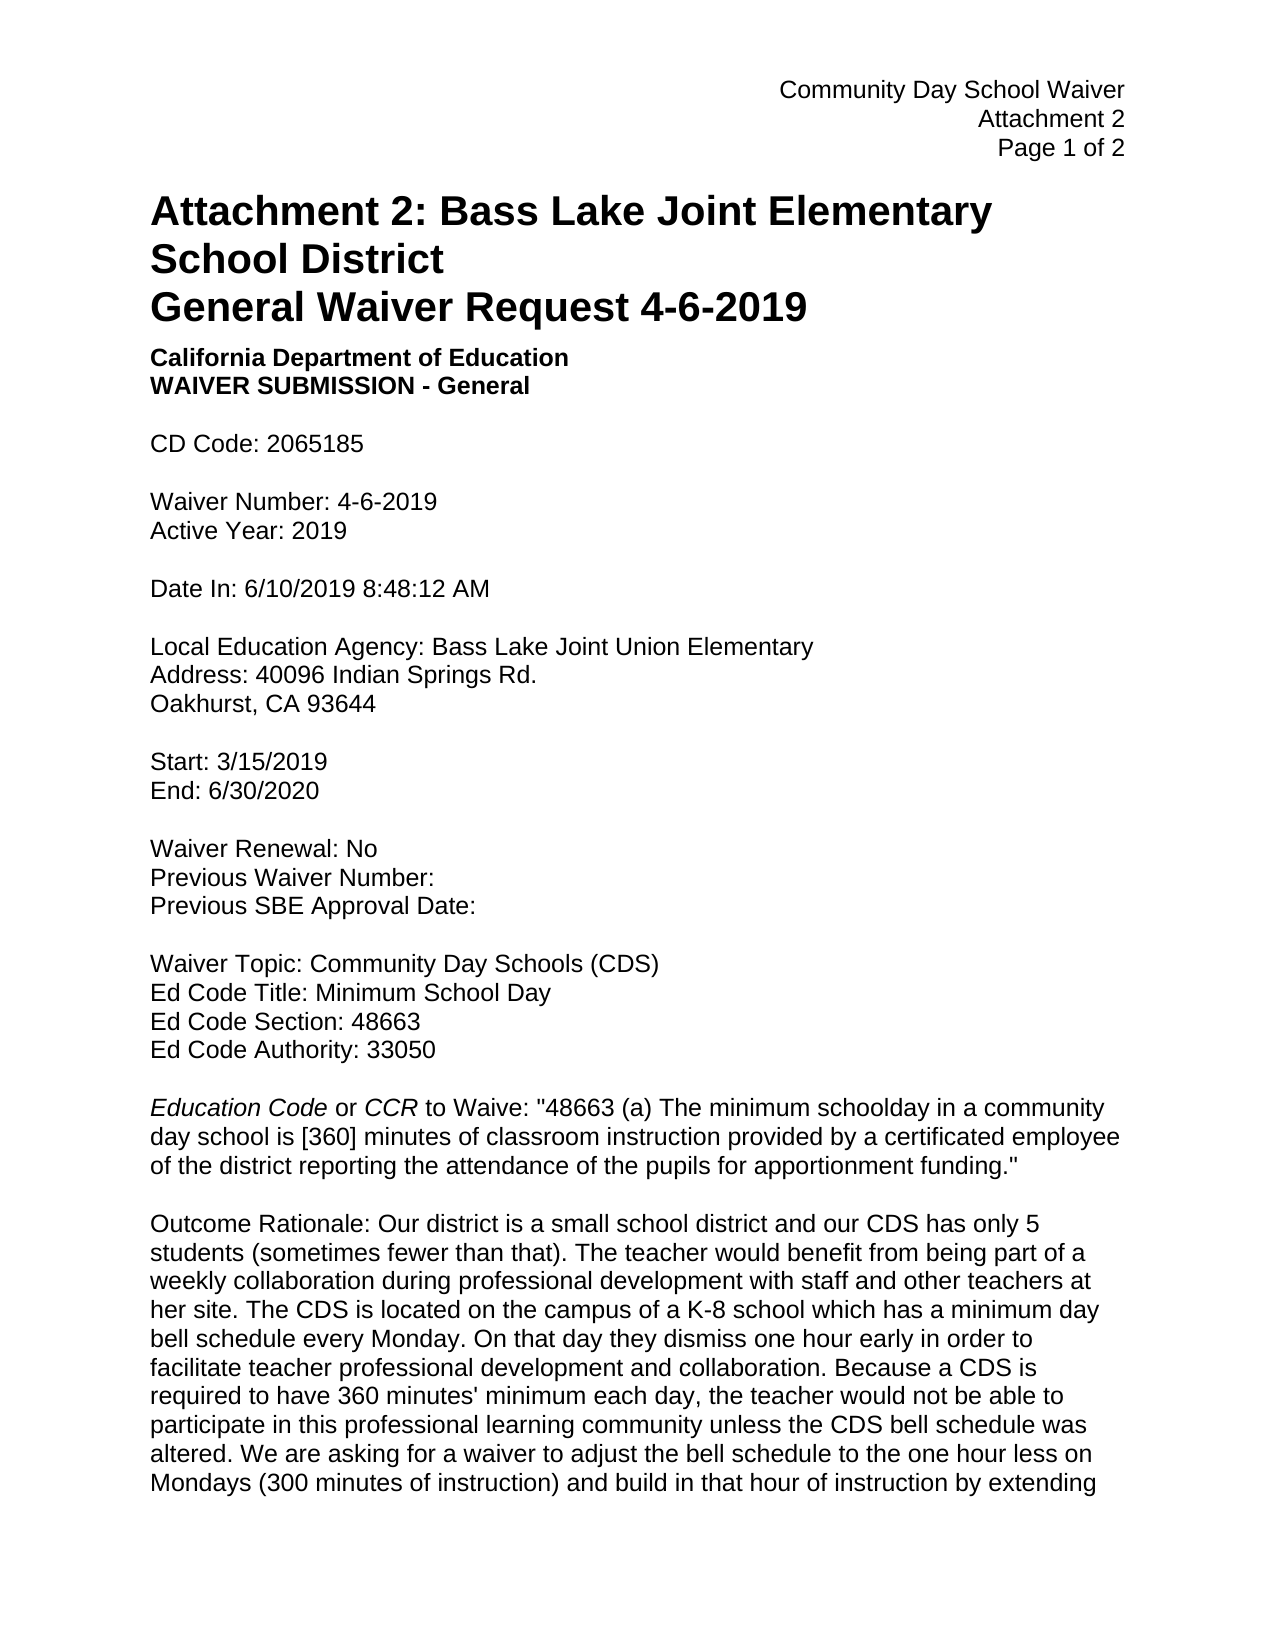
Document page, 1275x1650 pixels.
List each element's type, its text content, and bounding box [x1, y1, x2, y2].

text Ed Code Authority: 33050 [150, 1035, 1125, 1064]
text Start: 3/15/2019 [150, 747, 1125, 776]
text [150, 1209, 1125, 1496]
text Oakhurst, CA 93644 [150, 689, 1125, 718]
text Waiver Number: 4-6-2019 [150, 487, 1125, 516]
text Date In: 6/10/2019 8:48:12 AM [150, 574, 1125, 602]
text Previous SBE Approval Date: [150, 891, 1125, 920]
text Previous Waiver Number: [150, 862, 1125, 891]
subtitle Attachment 2: Bass Lake Joint Elementary School District General Waiver Request 4-6-2019 [150, 186, 1125, 330]
text WAIVER SUBMISSION - General [150, 371, 1125, 400]
text CD Code: 2065185 [150, 429, 1125, 458]
text California Department of Education [150, 342, 1125, 371]
text Waiver Renewal: No [150, 834, 1125, 862]
text Local Education Agency: Bass Lake Joint Union Elementary [150, 632, 1125, 660]
text End: 6/30/2020 [150, 776, 1125, 804]
text Active Year: 2019 [150, 516, 1125, 544]
text Ed Code Section: 48663 [150, 1007, 1125, 1035]
text Ed Code Title: Minimum School Day [150, 978, 1125, 1007]
text Waiver Topic: Community Day Schools (CDS) [150, 949, 1125, 978]
text Address: 40096 Indian Springs Rd. [150, 660, 1125, 689]
